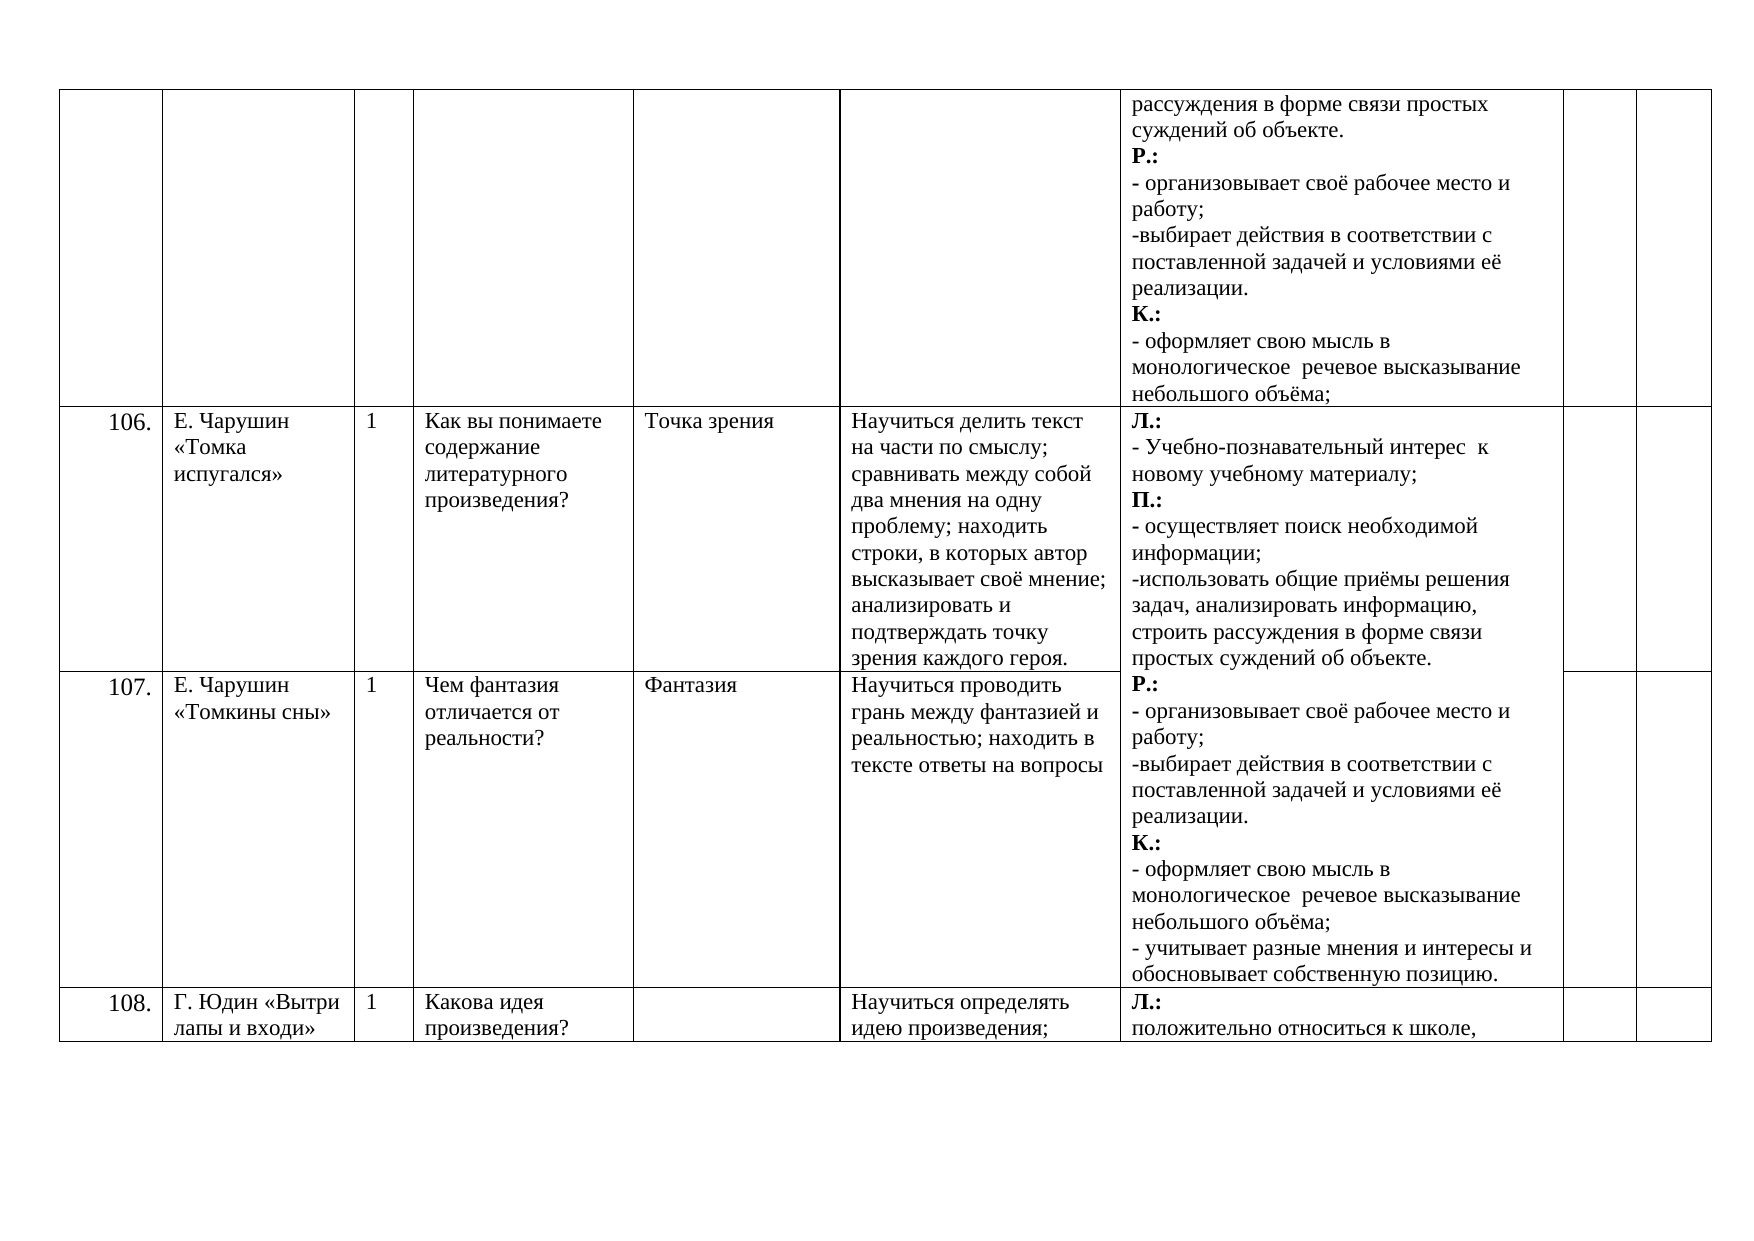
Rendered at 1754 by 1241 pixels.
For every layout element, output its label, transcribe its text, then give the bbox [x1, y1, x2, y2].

table_cell Фантазия [634, 672, 839, 987]
table_cell [60, 672, 162, 987]
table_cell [414, 988, 633, 1041]
table_cell [60, 407, 162, 671]
table_cell Научиться делить текст на части по смыслу; сравнивать между собой два мнения на одну проблему; находить строки, в которых автор высказывает своё мнение; анализировать и подтверждать точку зрения каждого героя. [841, 407, 1120, 671]
table_cell [60, 90, 162, 406]
table_cell Е. Чарушин «Томка испугался» [163, 407, 354, 671]
table_cell Точка зрения [634, 407, 839, 671]
table_cell [1564, 672, 1636, 987]
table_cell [414, 90, 633, 406]
table_cell [1564, 988, 1636, 1041]
table_cell [1637, 988, 1711, 1041]
table_cell Л.: - Учебно-познавательный интерес к новому учебному материалу; П.: - осуществляет поиск необходимой информации; -использовать общие приёмы решения задач, анализировать информацию, строить рассуждения в форме связи простых суждений об объекте. Р.: - организовывает своё рабочее место и работу; -выбирает действия в соответствии с поставленной задачей и условиями её реализации. К.: - оформляет свою мысль в монологическое речевое высказывание небольшого объёма; - учитывает разные мнения и интересы и обосновывает собственную позицию. [1121, 407, 1563, 987]
table_cell [60, 988, 162, 1041]
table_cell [1121, 90, 1563, 406]
table_cell [1564, 90, 1636, 406]
table_cell [1637, 672, 1711, 987]
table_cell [1121, 988, 1563, 1041]
table_cell 1 [355, 988, 413, 1041]
table_cell 1 [355, 407, 413, 671]
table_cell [163, 90, 354, 406]
table_cell 1 [355, 672, 413, 987]
table_cell Е. Чарушин «Томкины сны» [163, 672, 354, 987]
table_cell Чем фантазия отличается от реальности? [414, 672, 633, 987]
table_cell Научиться проводить грань между фантазией и реальностью; находить в тексте ответы на вопросы [841, 672, 1120, 987]
table_cell [1564, 407, 1636, 671]
table_cell [634, 988, 839, 1041]
table_cell [1637, 407, 1711, 671]
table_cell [841, 988, 1120, 1041]
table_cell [841, 90, 1120, 406]
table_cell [163, 988, 354, 1041]
table_cell 1 [355, 90, 413, 406]
table_cell [634, 90, 839, 406]
table_cell Как вы понимаете содержание литературного произведения? [414, 407, 633, 671]
table_cell [1637, 90, 1711, 406]
